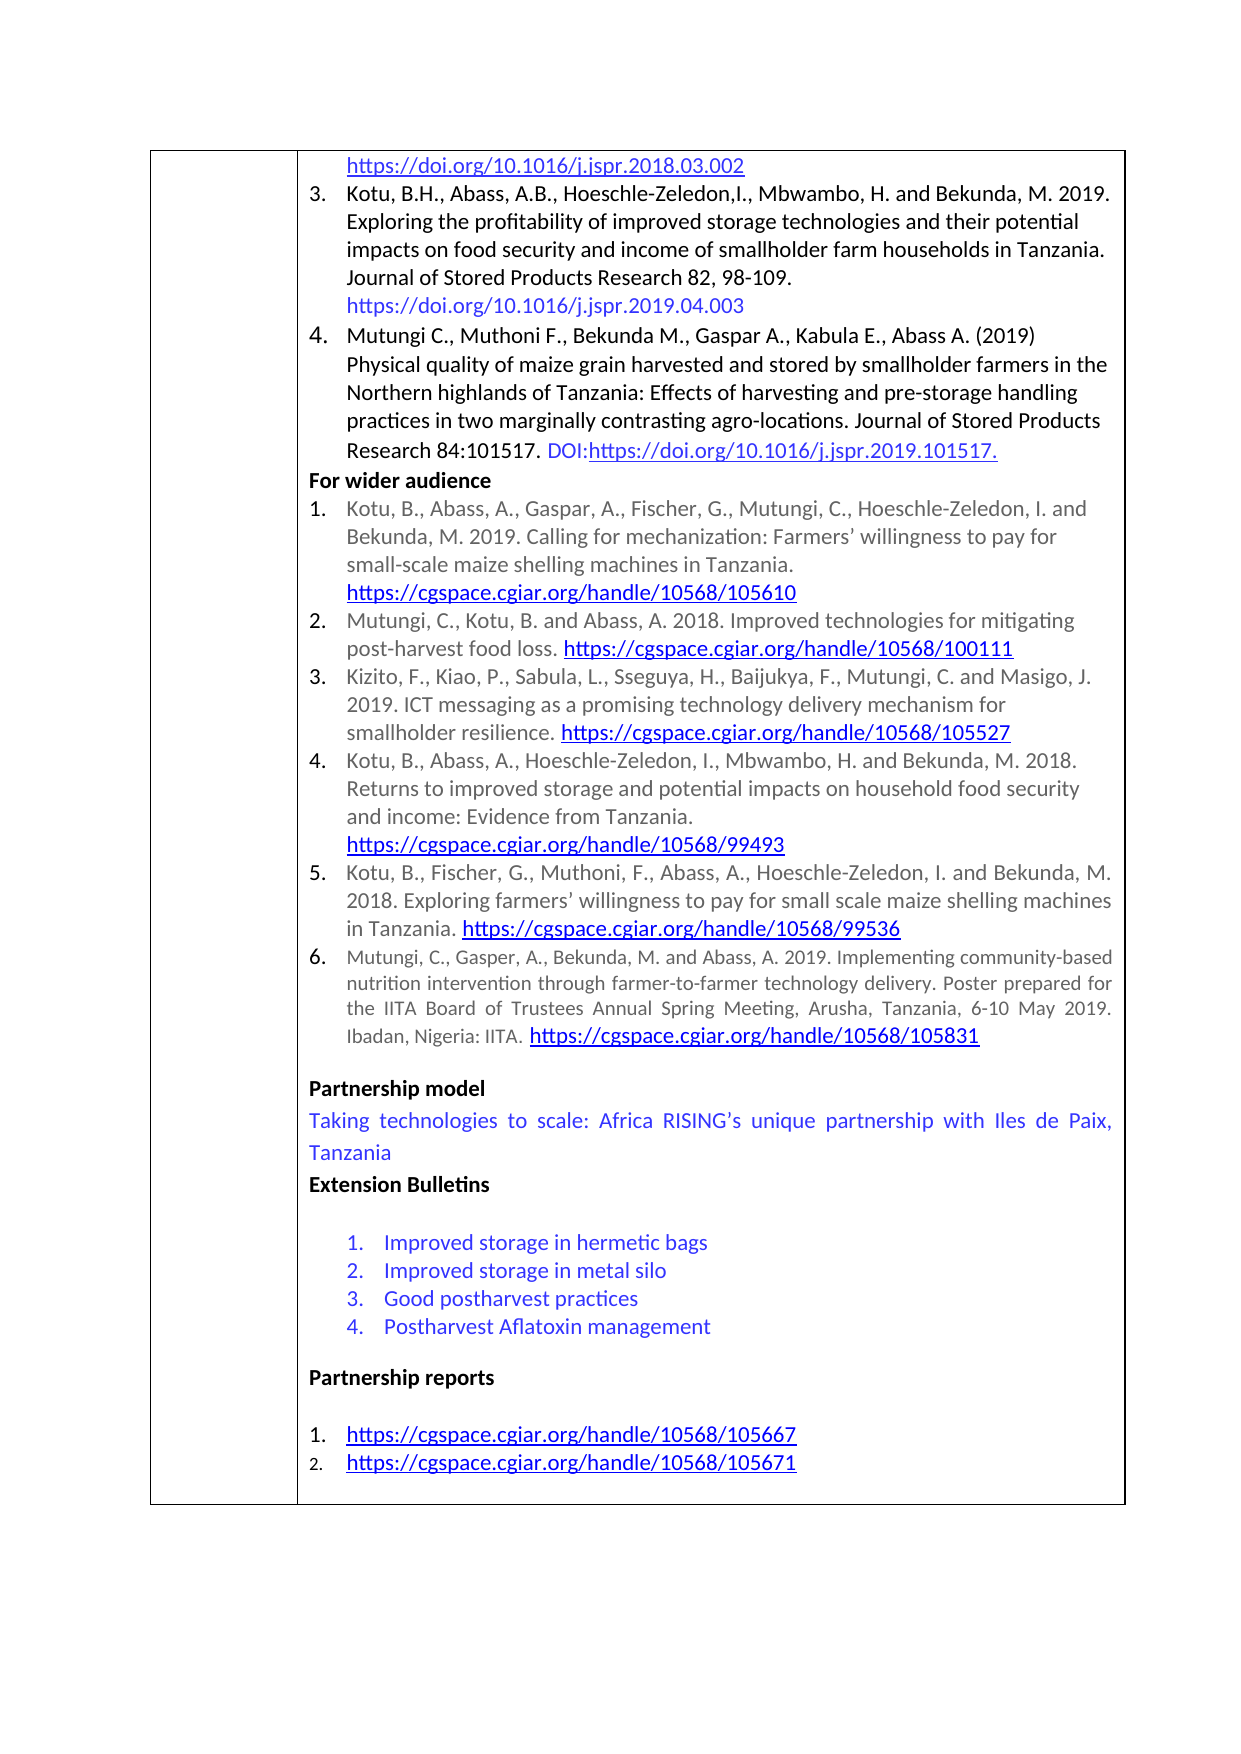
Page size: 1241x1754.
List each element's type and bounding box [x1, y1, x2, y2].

table_cell [151, 151, 297, 1504]
table_cell [298, 151, 1124, 1504]
